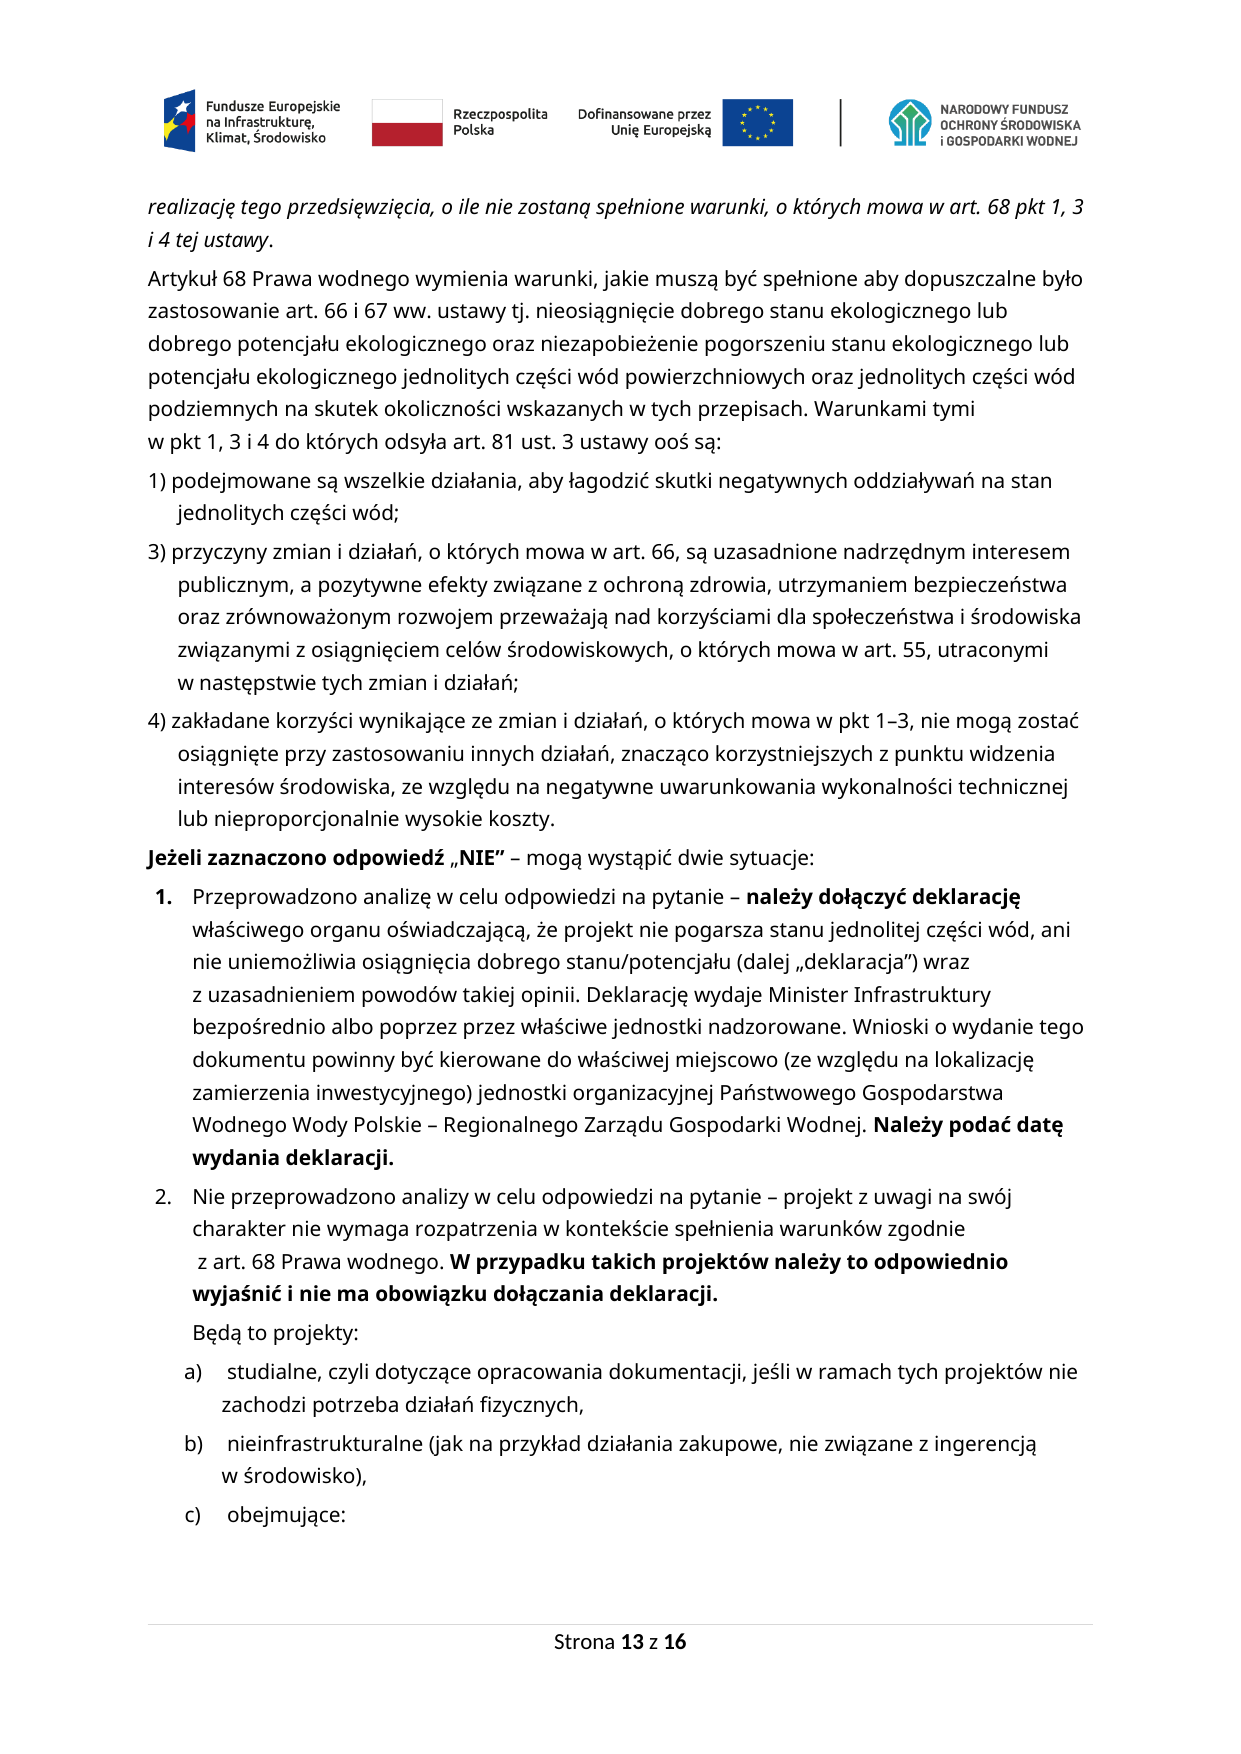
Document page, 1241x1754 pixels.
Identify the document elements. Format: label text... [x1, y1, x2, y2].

text 4) zakładane korzyści wynikające ze zmian i działań, o których mowa w pkt 1–3, nie mogą zostać osiągnięte przy zastosowaniu innych działań, znacząco korzystniejszych z punktu widzenia interesów środowiska, ze względu na negatywne uwarunkowania wykonalności technicznej lub nieproporcjonalnie wysokie koszty. [148, 707, 1093, 833]
list obejmujące: [184, 1500, 1093, 1529]
list Nie przeprowadzono analizy w celu odpowiedzi na pytanie – projekt z uwagi na swój charakter nie wymaga rozpatrzenia w kontekście spełnienia warunków zgodnie z art. 68 Prawa wodnego. W przypadku takich projektów należy to odpowiednio wyjaśnić i nie ma obowiązku dołączania deklaracji. [154, 1182, 1093, 1308]
text 3) przyczyny zmian i działań, o których mowa w art. 66, są uzasadnione nadrzędnym interesem publicznym, a pozytywne efekty związane z ochroną zdrowia, utrzymaniem bezpieczeństwa oraz zrównoważonym rozwojem przeważają nad korzyściami dla społeczeństwa i środowiska związanymi z osiągnięciem celów środowiskowych, o których mowa w art. 55, utraconymi w następstwie tych zmian i działań; [148, 537, 1093, 696]
text 1) podejmowane są wszelkie działania, aby łagodzić skutki negatywnych oddziaływań na stan jednolitych części wód; [148, 466, 1093, 527]
text Będą to projekty: [192, 1318, 1093, 1347]
picture [147, 73, 1093, 168]
text Jeżeli zaznaczono odpowiedź „NIE” – mogą wystąpić dwie sytuacje: [148, 843, 1093, 872]
list studialne, czyli dotyczące opracowania dokumentacji, jeśli w ramach tych projektów nie zachodzi potrzeba działań fizycznych, [184, 1357, 1093, 1418]
list nieinfrastrukturalne (jak na przykład działania zakupowe, nie związane z ingerencją w środowisko), [184, 1429, 1093, 1490]
list Przeprowadzono analizę w celu odpowiedzi na pytanie – należy dołączyć deklarację właściwego organu oświadczającą, że projekt nie pogarsza stanu jednolitej części wód, ani nie uniemożliwia osiągnięcia dobrego stanu/potencjału (dalej „deklaracja”) wraz z uzasadnieniem powodów takiej opinii. Deklarację wydaje Minister Infrastruktury bezpośrednio albo poprzez przez właściwe jednostki nadzorowane. Wnioski o wydanie tego dokumentu powinny być kierowane do właściwej miejscowo (ze względu na lokalizację zamierzenia inwestycyjnego) jednostki organizacyjnej Państwowego Gospodarstwa Wodnego Wody Polskie – Regionalnego Zarządu Gospodarki Wodnej. Należy podać datę wydania deklaracji. [154, 882, 1093, 1171]
text Artykuł 68 Prawa wodnego wymienia warunki, jakie muszą być spełnione aby dopuszczalne było zastosowanie art. 66 i 67 ww. ustawy tj. nieosiągnięcie dobrego stanu ekologicznego lub dobrego potencjału ekologicznego oraz niezapobieżenie pogorszeniu stanu ekologicznego lub potencjału ekologicznego jednolitych części wód powierzchniowych oraz jednolitych części wód podziemnych na skutek okoliczności wskazanych w tych przepisach. Warunkami tymi w pkt 1, 3 i 4 do których odsyła art. 81 ust. 3 ustawy ooś są: [148, 264, 1093, 455]
